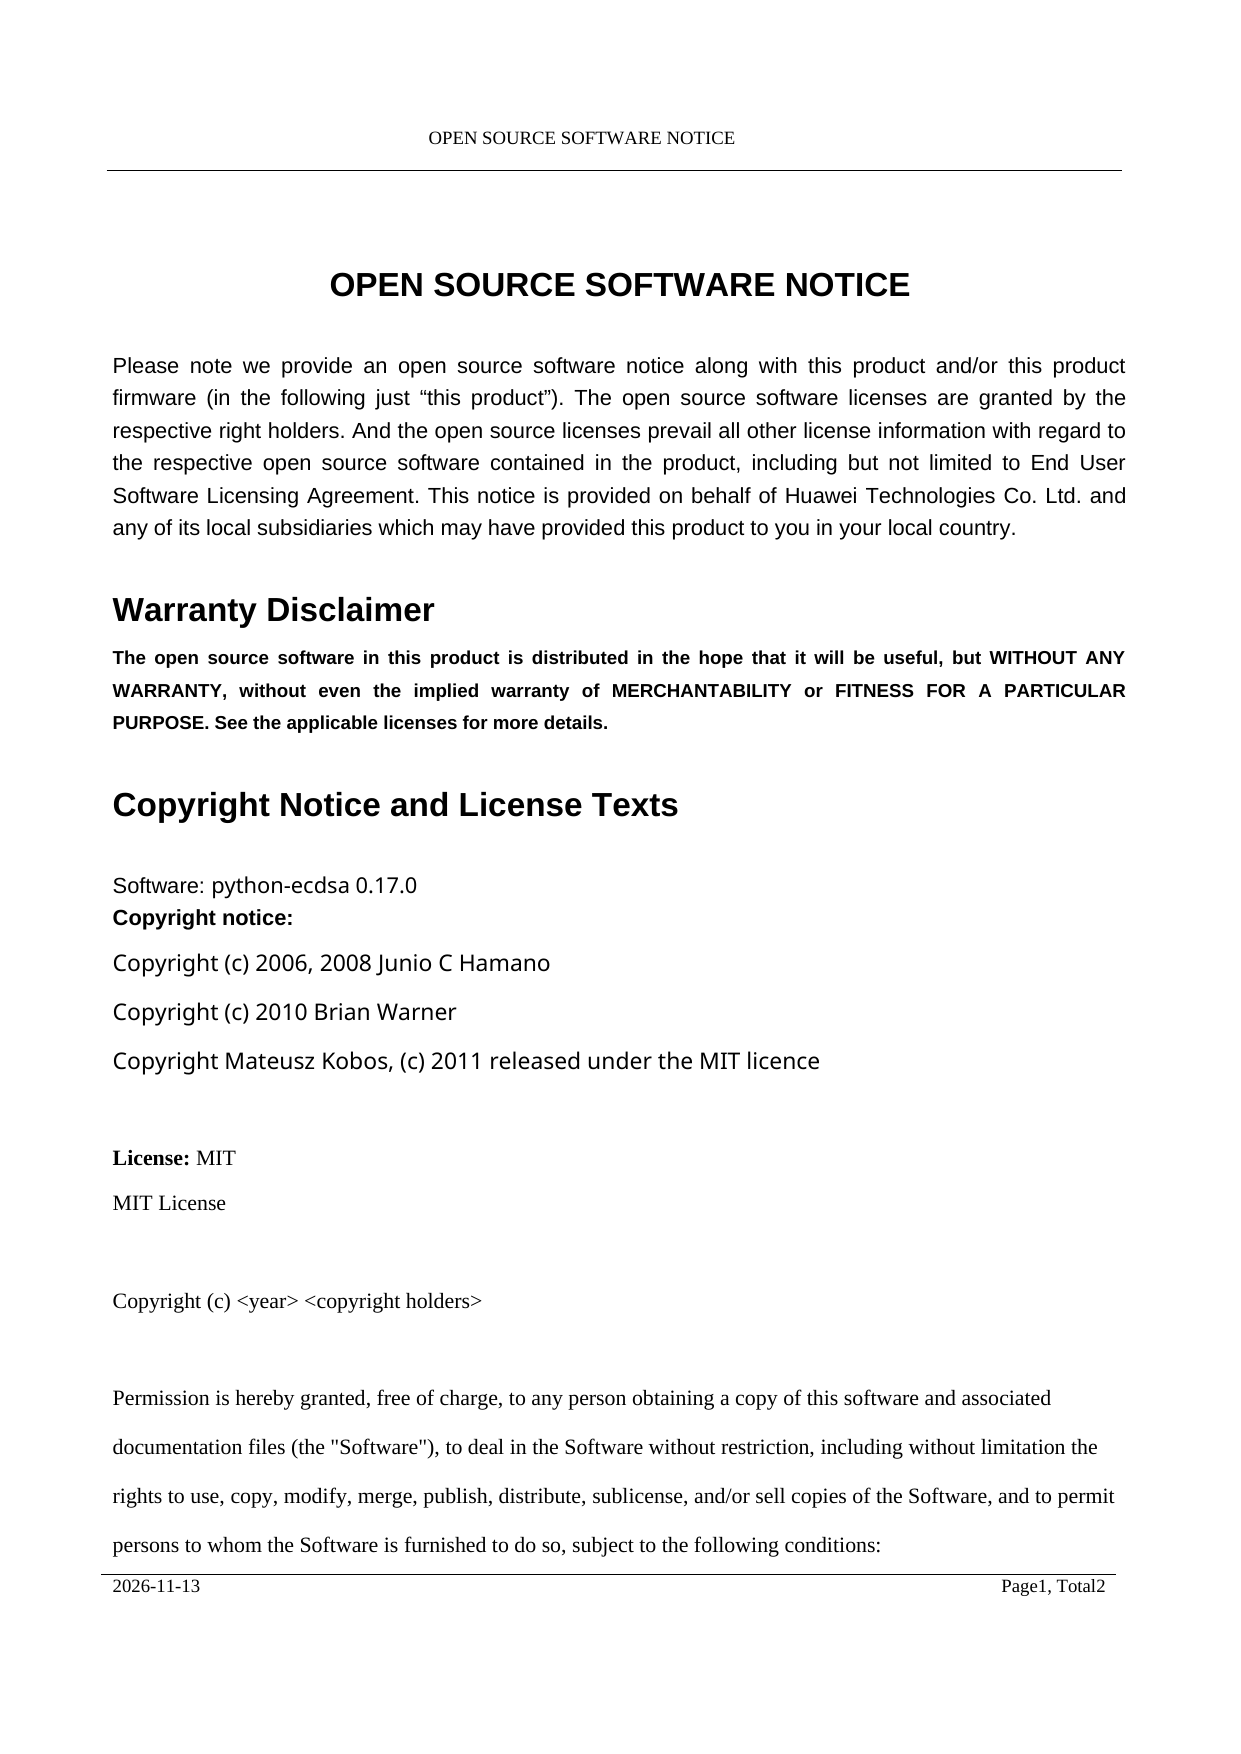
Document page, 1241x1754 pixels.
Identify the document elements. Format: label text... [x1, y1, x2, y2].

text Please note we provide an open source software notice along with this product and/or this product firmware (in the following just “this product”). The open source software licenses are granted by the respective right holders. And the open source licenses prevail all other license information with regard to the respective open source software contained in the product, including but not limited to End User Software Licensing Agreement. This notice is provided on behalf of Huawei Technologies Co. Ltd. and any of its local subsidiaries which may have provided this product to you in your local country. [112, 349, 1128, 544]
text Software: python-ecdsa 0.17.0 [112, 869, 1128, 901]
text Copyright (c) 2006, 2008 Junio C Hamano Copyright (c) 2010 Brian Warner Copyright Mateusz Kobos, (c) 2011 released under the MIT licence [112, 947, 1128, 1125]
text Warranty Disclaimer [112, 576, 1128, 641]
text The open source software in this product is distributed in the hope that it will be useful, but WITHOUT ANY WARRANTY, without even the implied warranty of MERCHANTABILITY or FITNESS FOR A PARTICULAR PURPOSE. See the applicable licenses for more details. [112, 641, 1128, 739]
text License: MIT [112, 1142, 1128, 1174]
text OPEN SOURCE SOFTWARE NOTICE [112, 251, 1128, 316]
text Copyright Notice and License Texts [112, 771, 1128, 836]
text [112, 1187, 1128, 1560]
text Copyright notice: [112, 901, 1128, 934]
